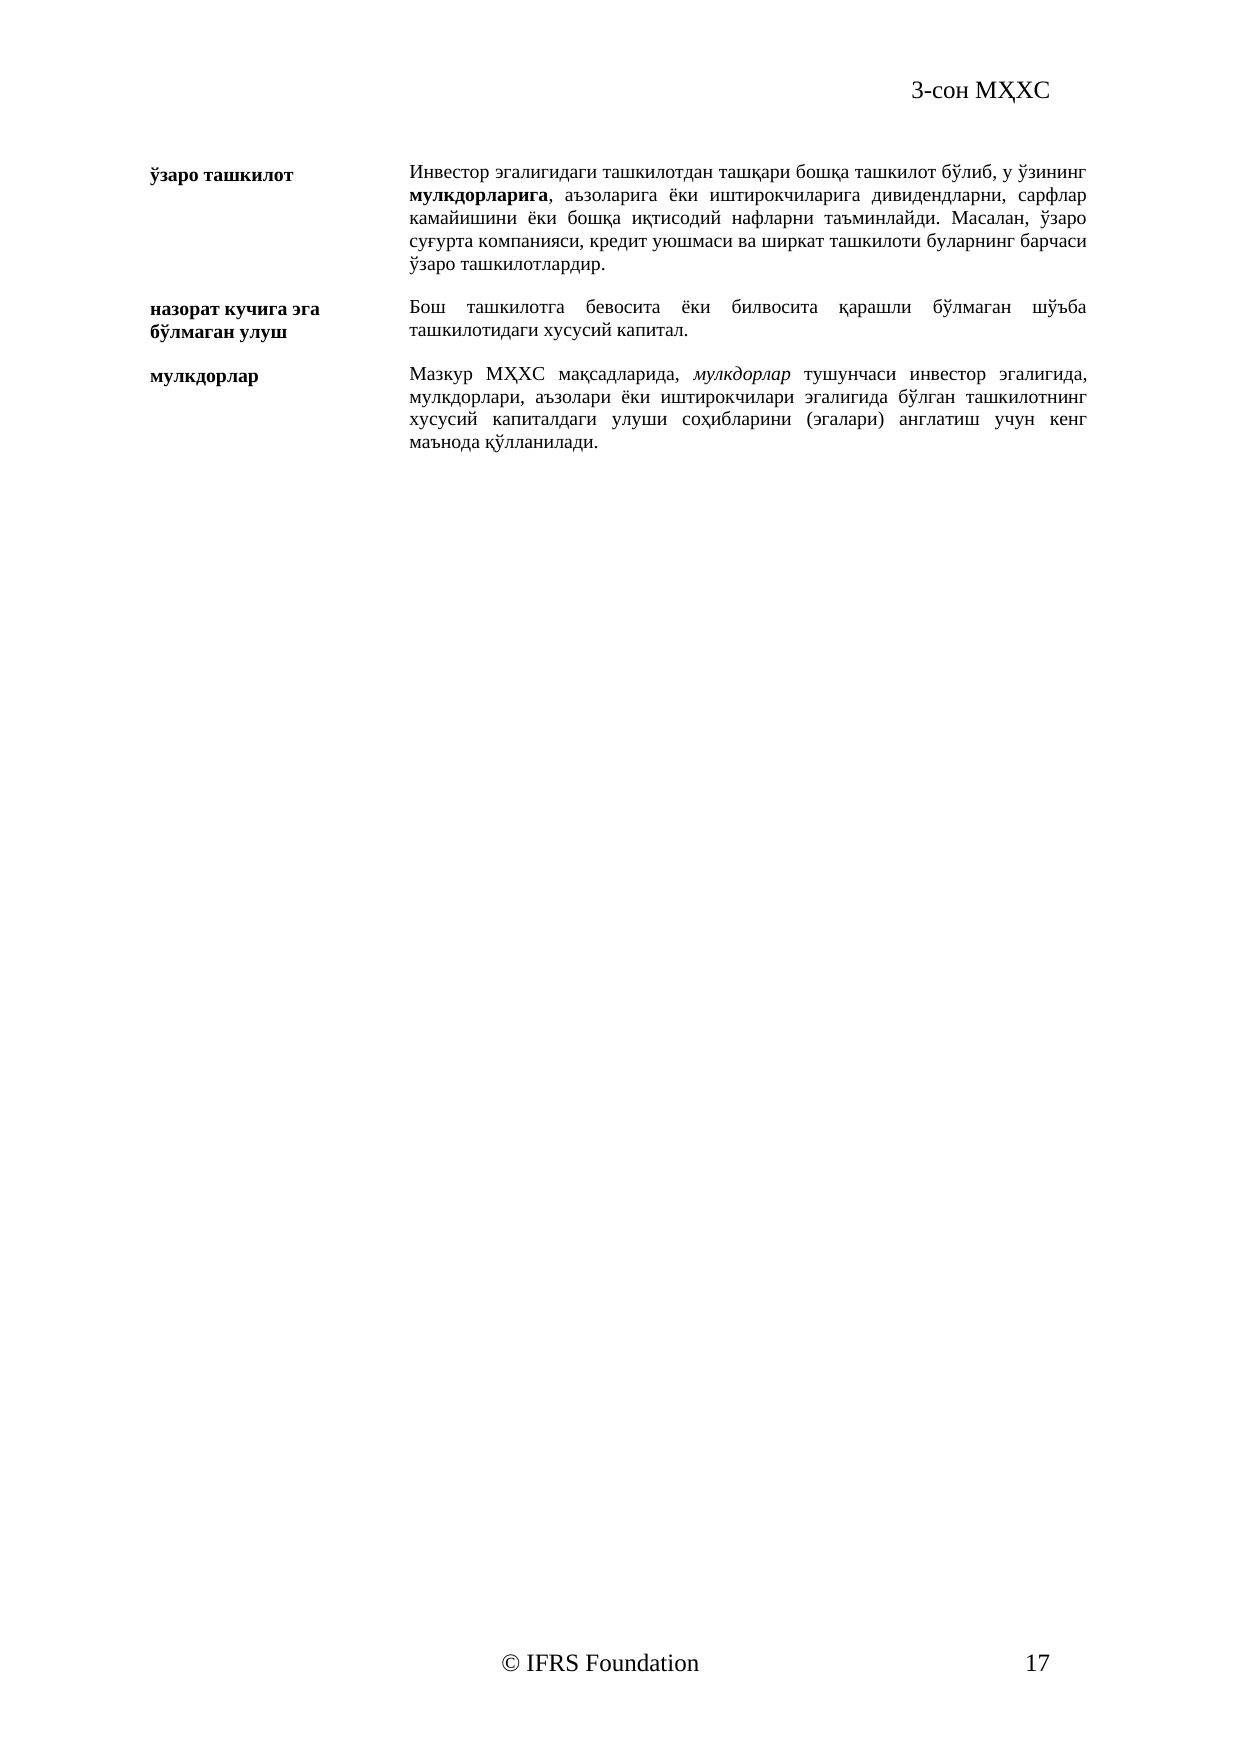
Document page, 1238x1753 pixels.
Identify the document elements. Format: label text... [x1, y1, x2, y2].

table_cell Мазкур МҲХС мақсадларида, мулкдорлар тушунчаси инвестор эгалигида, мулкдорлари, аъзолари ёки иштирокчилари эгалигида бўлган ташкилотнинг хусусий капиталдаги улуши соҳибларини (эгалари) англатиш учун кенг маънода қўлланилади. [398, 351, 1099, 463]
table_cell ўзаро ташкилот [139, 150, 398, 285]
table_cell мулкдорлар [139, 351, 398, 463]
table_cell Инвестор эгалигидаги ташкилотдан ташқари бошқа ташкилот бўлиб, у ўзининг мулкдорларига, аъзоларига ёки иштирокчиларига дивидендларни, сарфлар камайишини ёки бошқа иқтисодий нафларни таъминлайди. Масалан, ўзаро суғурта компанияси, кредит уюшмаси ва ширкат ташкилоти буларнинг барчаси ўзаро ташкилотлардир. [398, 150, 1099, 285]
table_cell назорат кучига эга бўлмаган улуш [139, 285, 398, 351]
table_cell Бош ташкилотга бевосита ёки билвосита қарашли бўлмаган шўъба ташкилотидаги хусусий капитал. [398, 285, 1099, 351]
